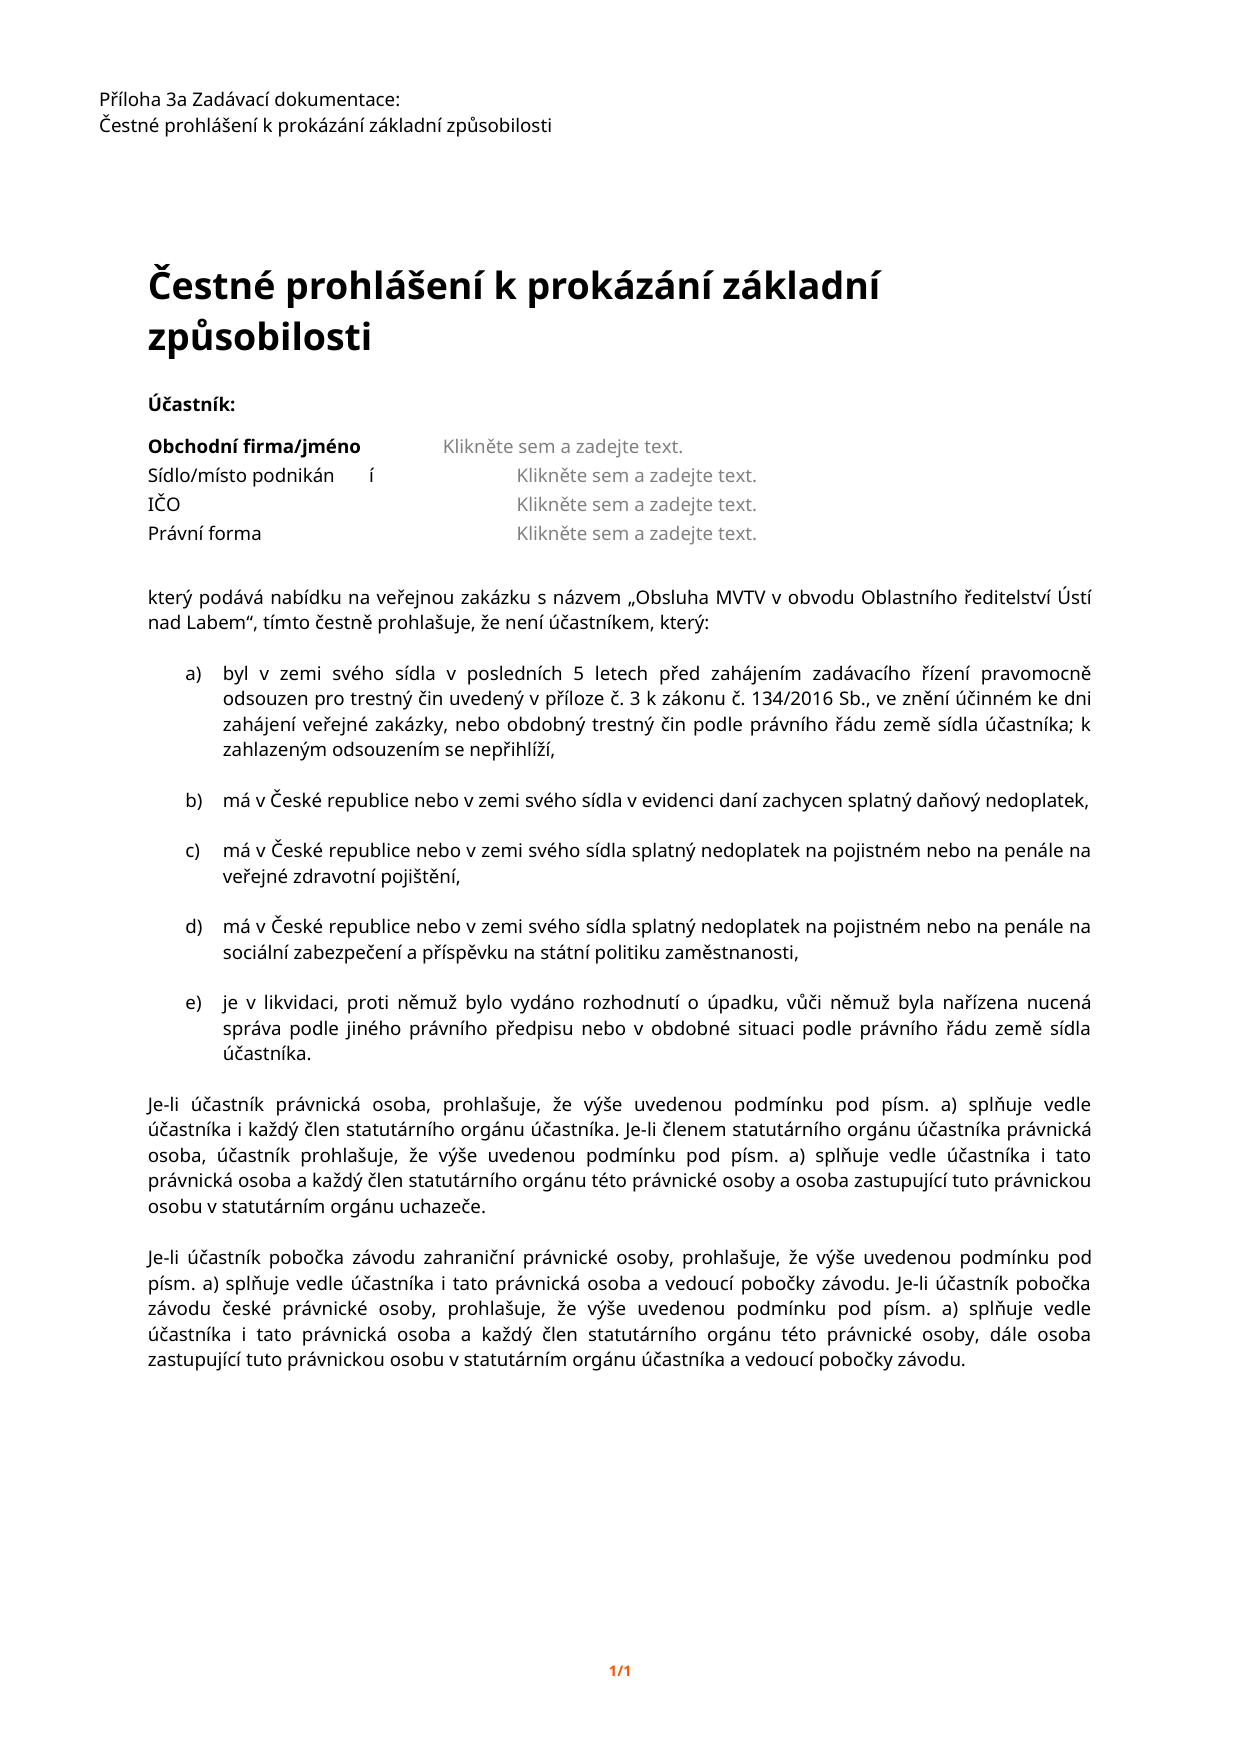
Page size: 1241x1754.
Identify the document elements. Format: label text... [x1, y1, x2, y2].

list má v České republice nebo v zemi svého sídla splatný nedoplatek na pojistném nebo na penále na sociální zabezpečení a příspěvku na státní politiku zaměstnanosti, [185, 914, 1093, 965]
list je v likvidaci, proti němuž bylo vydáno rozhodnutí o úpadku, vůči němuž byla nařízena nucená správa podle jiného právního předpisu nebo v obdobné situaci podle právního řádu země sídla účastníka. [185, 990, 1093, 1066]
text Je-li účastník právnická osoba, prohlašuje, že výše uvedenou podmínku pod písm. a) splňuje vedle účastníka i každý člen statutárního orgánu účastníka. Je-li členem statutárního orgánu účastníka právnická osoba, účastník prohlašuje, že výše uvedenou podmínku pod písm. a) splňuje vedle účastníka i tato právnická osoba a každý člen statutárního orgánu této právnické osoby a osoba zastupující tuto právnickou osobu v statutárním orgánu uchazeče. [148, 1091, 1093, 1219]
title Čestné prohlášení k prokázání základní způsobilosti [148, 259, 1093, 362]
text Sídlo/místo podnikán í [148, 459, 1093, 488]
list byl v zemi svého sídla v posledních 5 letech před zahájením zadávacího řízení pravomocně odsouzen pro trestný čin uvedený v příloze č. 3 k zákonu č. 134/2016 Sb., ve znění účinném ke dni zahájení veřejné zakázky, nebo obdobný trestný čin podle právního řádu země sídla účastníka; k zahlazeným odsouzením se nepřihlíží, [185, 660, 1093, 762]
text Je-li účastník pobočka závodu zahraniční právnické osoby, prohlašuje, že výše uvedenou podmínku pod písm. a) splňuje vedle účastníka i tato právnická osoba a vedoucí pobočky závodu. Je-li účastník pobočka závodu české právnické osoby, prohlašuje, že výše uvedenou podmínku pod písm. a) splňuje vedle účastníka i tato právnická osoba a každý člen statutárního orgánu této právnické osoby, dále osoba zastupující tuto právnickou osobu v statutárním orgánu účastníka a vedoucí pobočky závodu. [148, 1244, 1093, 1372]
text který podává nabídku na veřejnou zakázku s názvem „Obsluha MVTV v obvodu Oblastního ředitelství Ústí nad Labem“, tímto čestně prohlašuje, že není účastníkem, který: [148, 584, 1093, 635]
text IČO [148, 488, 1093, 517]
text Obchodní firma/jméno [148, 430, 1093, 459]
text Účastník: [148, 387, 1093, 418]
list má v České republice nebo v zemi svého sídla v evidenci daní zachycen splatný daňový nedoplatek, [185, 787, 1093, 813]
list má v České republice nebo v zemi svého sídla splatný nedoplatek na pojistném nebo na penále na veřejné zdravotní pojištění, [185, 838, 1093, 889]
text Právní forma [148, 517, 1093, 546]
